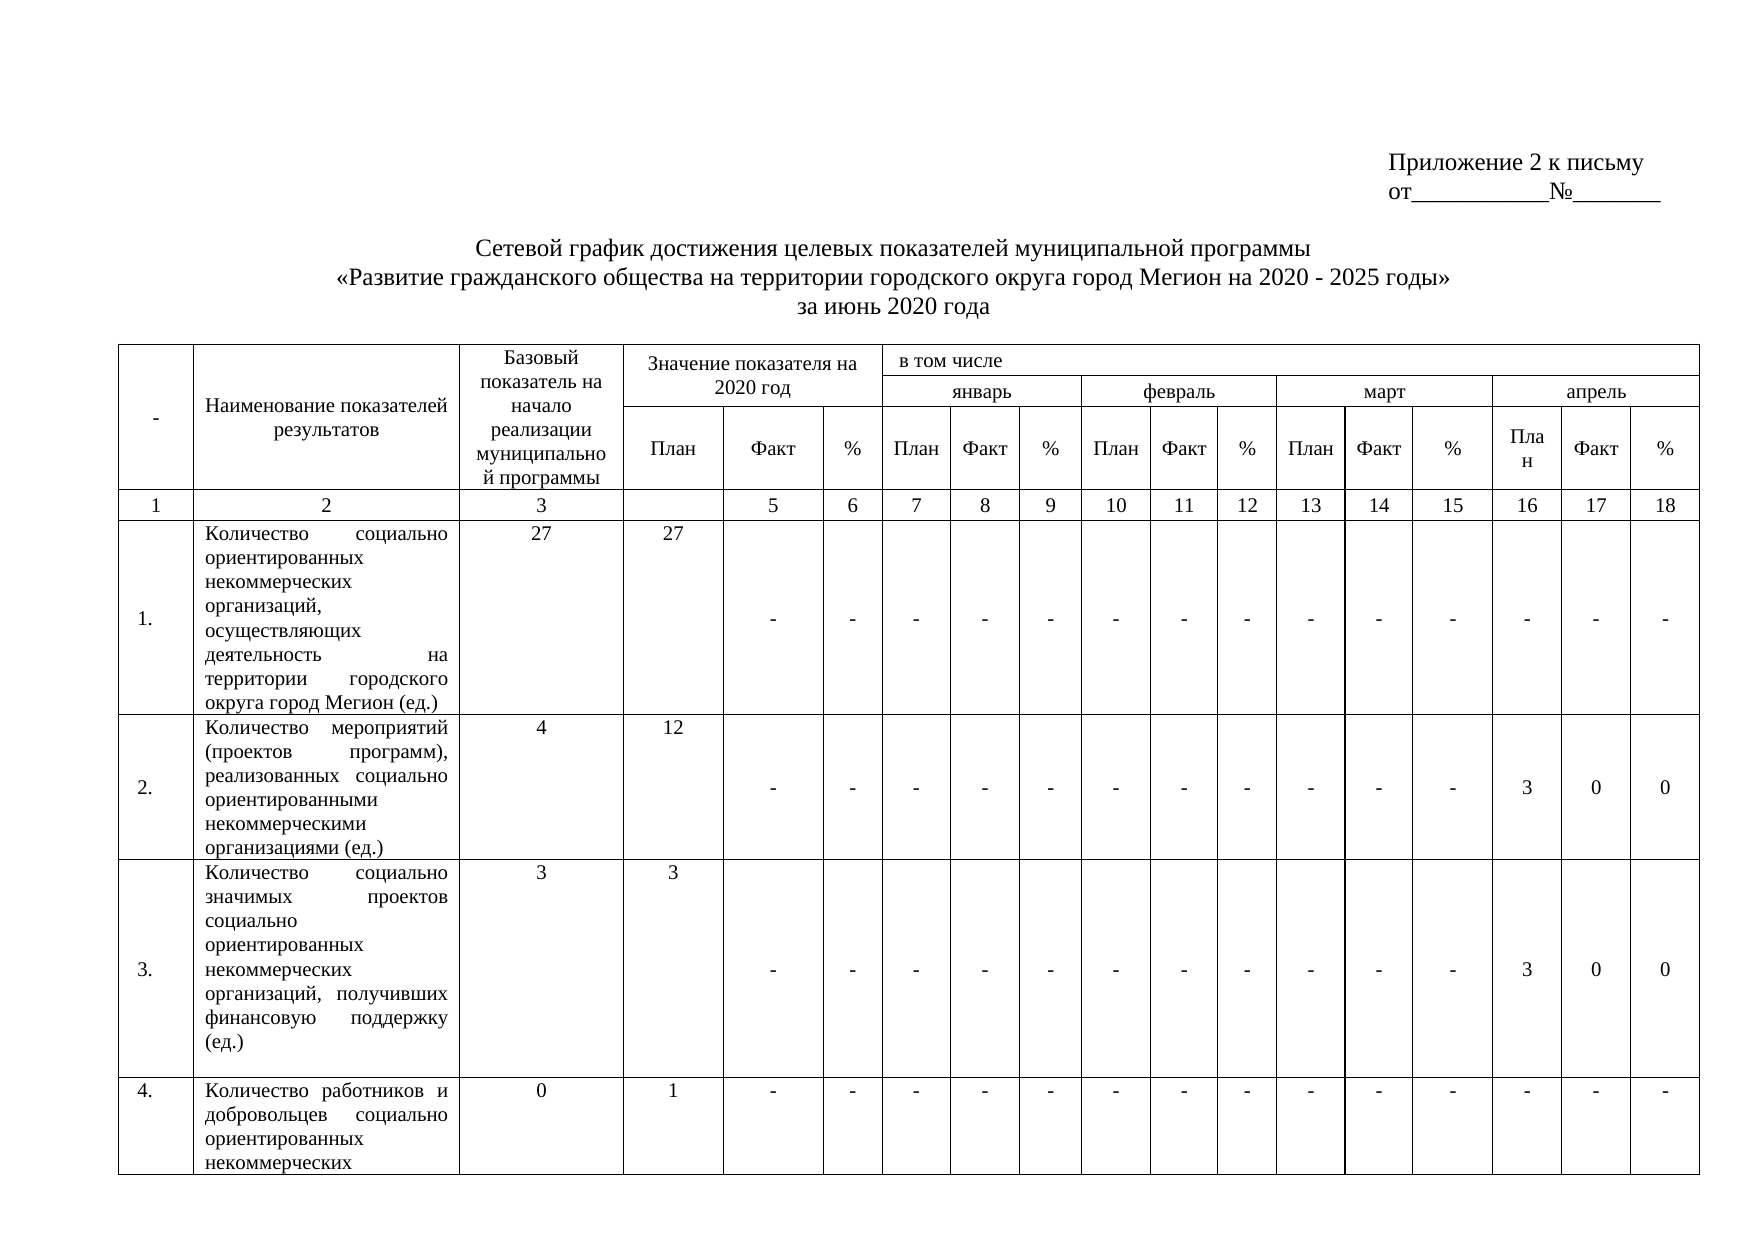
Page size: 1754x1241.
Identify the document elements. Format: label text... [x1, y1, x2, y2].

table_cell - [951, 1078, 1019, 1174]
table_cell [119, 521, 193, 714]
table_header Базовый показатель на начало реализации муниципальной программы [460, 345, 623, 489]
table_cell - [1020, 715, 1081, 859]
table_header в том числе [883, 345, 1019, 375]
table_cell Факт [1151, 407, 1217, 489]
table_cell [119, 715, 193, 859]
table_cell 9 [1020, 490, 1081, 520]
table_cell План [1493, 407, 1561, 489]
table_cell - [1151, 521, 1217, 714]
table_cell Количество социально значимых проектов социально ориентированных некоммерческих организаций, получивших финансовую поддержку (ед.) [194, 860, 459, 1077]
table_cell 4 [460, 715, 623, 859]
table_cell Факт [951, 407, 1019, 489]
table_header [1150, 345, 1218, 375]
table_header [1019, 345, 1082, 375]
table_cell - [724, 1078, 823, 1174]
table_cell % [1631, 407, 1699, 489]
table_cell План [624, 407, 723, 489]
text Приложение 2 к письму [118, 147, 1668, 176]
table_cell - [1631, 521, 1699, 714]
table_cell - [1020, 521, 1081, 714]
table_cell - [1020, 860, 1081, 1077]
table_cell - [1277, 860, 1344, 1077]
table_cell апрель [1493, 376, 1699, 406]
table_header [1218, 345, 1277, 375]
text от___________№_______ [118, 176, 1668, 204]
table_cell - [883, 521, 950, 714]
table_cell - [824, 715, 882, 859]
table_cell План [883, 407, 950, 489]
table_cell Количество мероприятий (проектов программ), реализованных социально ориентированными некоммерческими организациями (ед.) [194, 715, 459, 859]
table_header [1561, 345, 1643, 375]
table_cell 1 [119, 490, 193, 520]
table_cell 7 [883, 490, 950, 520]
table_header Значение показателя на 2020 год [624, 345, 882, 406]
table_cell 3 [1493, 860, 1561, 1077]
table_header [1345, 345, 1413, 375]
table_cell 12 [1218, 490, 1276, 520]
table_cell - [1151, 860, 1217, 1077]
table_cell - [1413, 715, 1492, 859]
table_cell 16 [1493, 490, 1561, 520]
table_cell [624, 490, 723, 520]
table_cell - [883, 1078, 950, 1174]
table_cell План [1082, 407, 1150, 489]
table_cell 13 [1277, 490, 1344, 520]
table_cell План [1277, 407, 1344, 489]
table_cell % [1218, 407, 1276, 489]
table_cell 2 [194, 490, 459, 520]
table_cell - [1218, 860, 1276, 1077]
table_cell март [1277, 376, 1492, 406]
table_cell 5 [724, 490, 823, 520]
table_header [1644, 345, 1699, 375]
table_cell Факт [724, 407, 823, 489]
table_cell - [824, 860, 882, 1077]
table_cell 27 [460, 521, 623, 714]
table_cell - [724, 860, 823, 1077]
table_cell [194, 1078, 459, 1174]
table_header [1413, 345, 1493, 375]
table_cell - [1413, 860, 1492, 1077]
table_cell - [1493, 1078, 1561, 1174]
table_cell - [1020, 1078, 1081, 1174]
table_cell [119, 1078, 193, 1174]
table_header [1493, 345, 1561, 375]
table_cell - [724, 521, 823, 714]
table_cell % [824, 407, 882, 489]
table_cell Факт [1346, 407, 1412, 489]
table_cell 3 [460, 490, 623, 520]
table_cell - [724, 715, 823, 859]
table_cell 0 [1562, 860, 1630, 1077]
table_cell январь [883, 376, 1081, 406]
table_cell 0 [1562, 715, 1630, 859]
table_cell - [824, 1078, 882, 1174]
table_cell - [1346, 860, 1412, 1077]
table_cell 0 [460, 1078, 623, 1174]
table_cell Факт [1562, 407, 1630, 489]
table_cell - [1413, 521, 1492, 714]
table_cell [119, 860, 193, 1077]
table_cell 27 [624, 521, 723, 714]
table_cell - [1082, 521, 1150, 714]
table_cell 3 [460, 860, 623, 1077]
table_cell 11 [1151, 490, 1217, 520]
table_cell 3 [624, 860, 723, 1077]
table_cell - [1277, 521, 1344, 714]
table_cell - [883, 715, 950, 859]
table_cell 1 [624, 1078, 723, 1174]
table_header Наименование показателей результатов [194, 345, 459, 489]
table_cell 12 [624, 715, 723, 859]
table_cell - [1218, 1078, 1276, 1174]
text за июнь 2020 года [118, 291, 1668, 319]
table_cell - [1346, 1078, 1412, 1174]
table_header [1277, 345, 1345, 375]
table_cell 17 [1562, 490, 1630, 520]
text Сетевой график достижения целевых показателей муниципальной программы [118, 233, 1668, 262]
text «Развитие гражданского общества на территории городского округа город Мегион на 2020 - 2025 годы» [118, 262, 1668, 291]
table_cell - [951, 521, 1019, 714]
table_cell 0 [1631, 860, 1699, 1077]
table_cell % [1413, 407, 1492, 489]
table_header [1082, 345, 1150, 375]
table_cell 10 [1082, 490, 1150, 520]
table_cell 0 [1631, 715, 1699, 859]
table_cell - [883, 860, 950, 1077]
table_cell 6 [824, 490, 882, 520]
table_cell 3 [1493, 715, 1561, 859]
table_cell - [951, 715, 1019, 859]
table_cell - [1151, 715, 1217, 859]
table_cell - [824, 521, 882, 714]
table_cell 8 [951, 490, 1019, 520]
table_cell - [1277, 715, 1344, 859]
table_cell 18 [1631, 490, 1699, 520]
table_cell - [951, 860, 1019, 1077]
table_cell - [1151, 1078, 1217, 1174]
table_cell 14 [1346, 490, 1412, 520]
table_cell - [1082, 1078, 1150, 1174]
table_cell - [1346, 521, 1412, 714]
table_cell - [1218, 521, 1276, 714]
table_cell - [1493, 521, 1561, 714]
table_cell февраль [1082, 376, 1276, 406]
table_cell - [1346, 715, 1412, 859]
table_cell - [1082, 860, 1150, 1077]
table_cell 15 [1413, 490, 1492, 520]
table_cell - [1413, 1078, 1492, 1174]
table_cell - [1082, 715, 1150, 859]
table_cell % [1020, 407, 1081, 489]
table_cell - [1631, 1078, 1699, 1174]
table_cell - [1277, 1078, 1344, 1174]
table_cell - [1218, 715, 1276, 859]
table_cell - [1562, 1078, 1630, 1174]
table_cell Количество социально ориентированных некоммерческих организаций, осуществляющих деятельность на территории городского округа город Мегион (ед.) [194, 521, 459, 714]
table_header - [119, 345, 193, 489]
table_cell - [1562, 521, 1630, 714]
